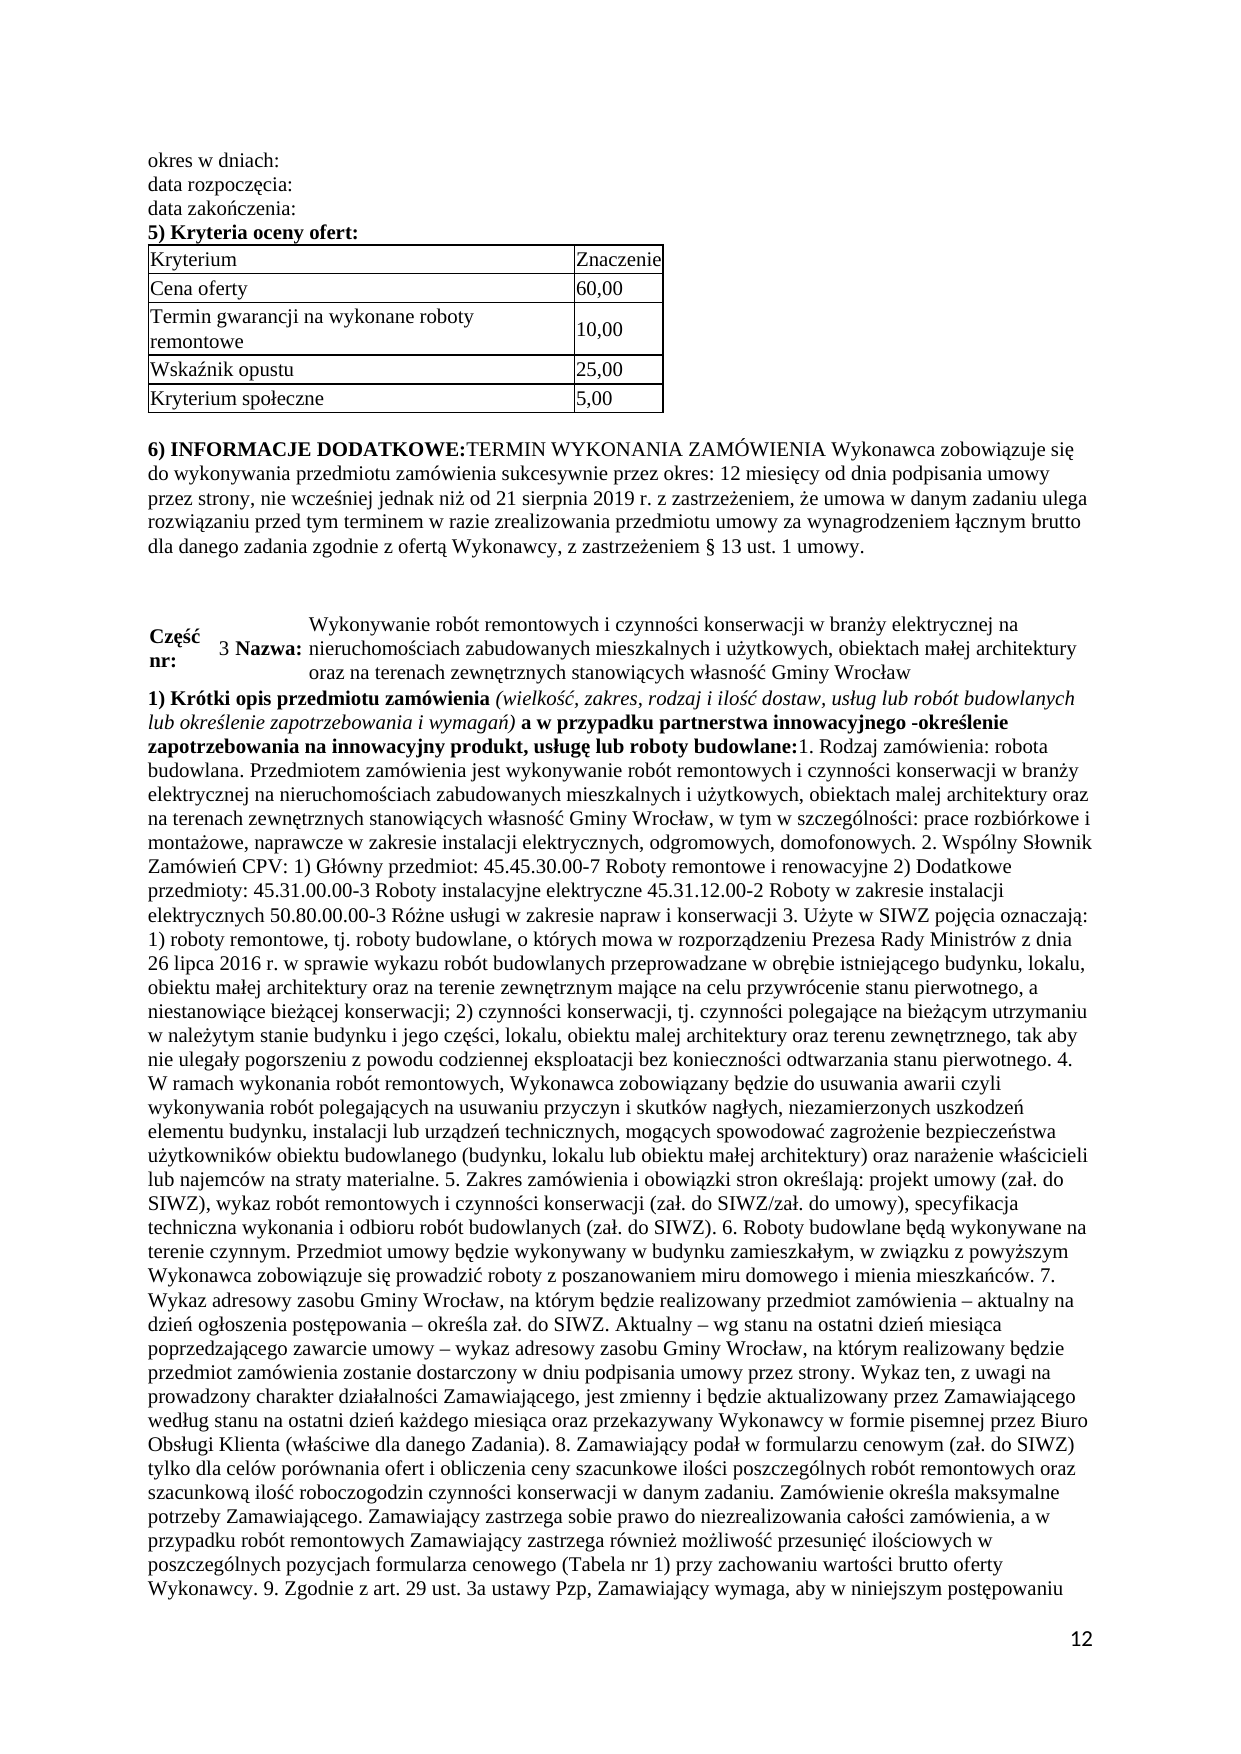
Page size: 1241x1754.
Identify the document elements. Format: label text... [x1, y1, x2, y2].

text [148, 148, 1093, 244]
table_header Znaczenie [575, 246, 662, 273]
table_cell Wskaźnik opustu [149, 356, 574, 383]
table_header Kryterium [149, 246, 574, 273]
table_header Nazwa: [234, 611, 307, 686]
table_cell 5,00 [575, 385, 662, 412]
text 6) INFORMACJE DODATKOWE:TERMIN WYKONANIA ZAMÓWIENIA Wykonawca zobowiązuje się do wykonywania przedmiotu zamówienia sukcesywnie przez okres: 12 miesięcy od dnia podpisania umowy przez strony, nie wcześniej jednak niż od 21 sierpnia 2019 r. z zastrzeżeniem, że umowa w danym zadaniu ulega rozwiązaniu przed tym terminem w razie zrealizowania przedmiotu umowy za wynagrodzeniem łącznym brutto dla danego zadania zgodnie z ofertą Wykonawcy, z zastrzeżeniem § 13 ust. 1 umowy. [148, 413, 1093, 586]
table_header Część nr: [148, 611, 217, 686]
table_header Wykonywanie robót remontowych i czynności konserwacji w branży elektrycznej na nieruchomościach zabudowanych mieszkalnych i użytkowych, obiektach małej architektury oraz na terenach zewnętrznych stanowiących własność Gminy Wrocław [307, 611, 1093, 686]
table_cell Kryterium społeczne [149, 385, 574, 412]
table_header 3 [217, 611, 233, 686]
table_cell 25,00 [575, 356, 662, 383]
table_cell Termin gwarancji na wykonane roboty remontowe [149, 303, 574, 354]
table_cell Cena oferty [149, 274, 574, 301]
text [148, 686, 1093, 1600]
table_cell 60,00 [575, 274, 662, 301]
table_cell 10,00 [575, 303, 662, 354]
